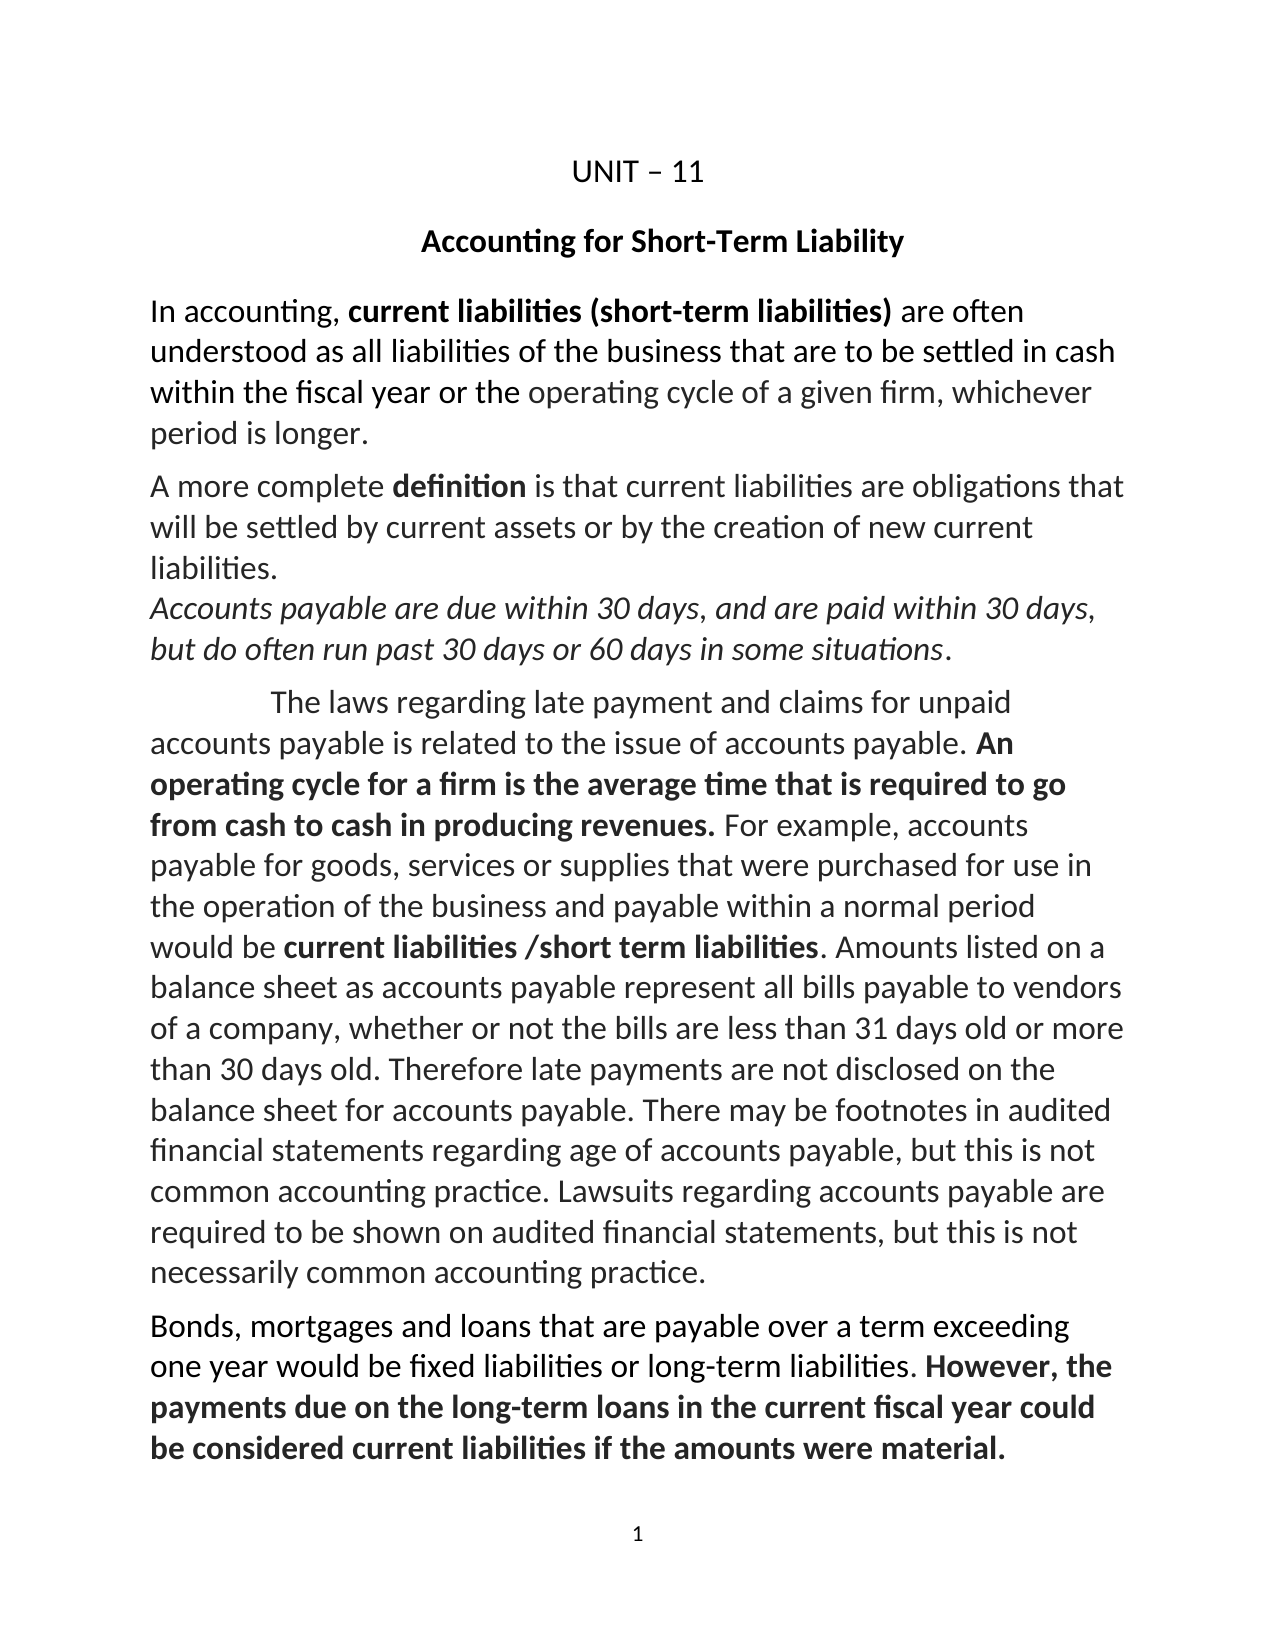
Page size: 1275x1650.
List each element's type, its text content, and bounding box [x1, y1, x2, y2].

text A more complete definition is that current liabilities are obligations that will be settled by current assets or by the creation of new current liabilities. Accounts payable are due within 30 days, and are paid within 30 days, but do often run past 30 days or 60 days in some situations. [150, 465, 1125, 669]
text UNIT – 11 [150, 150, 1125, 191]
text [150, 1305, 1125, 1468]
text Accounting for Short-Term Liability [150, 220, 1125, 261]
text The laws regarding late payment and claims for unpaid accounts payable is related to the issue of accounts payable. An operating cycle for a firm is the average time that is required to go from cash to cash in producing revenues. For example, accounts payable for goods, services or supplies that were purchased for use in the operation of the business and payable within a normal period would be current liabilities /short term liabilities. Amounts listed on a balance sheet as accounts payable represent all bills payable to vendors of a company, whether or not the bills are less than 31 days old or more than 30 days old. Therefore late payments are not disclosed on the balance sheet for accounts payable. There may be footnotes in audited financial statements regarding age of accounts payable, but this is not common accounting practice. Lawsuits regarding accounts payable are required to be shown on audited financial statements, but this is not necessarily common accounting practice. [150, 681, 1125, 1292]
text In accounting, current liabilities (short-term liabilities) are often understood as all liabilities of the business that are to be settled in cash within the fiscal year or the operating cycle of a given firm, whichever period is longer. [150, 290, 1125, 453]
